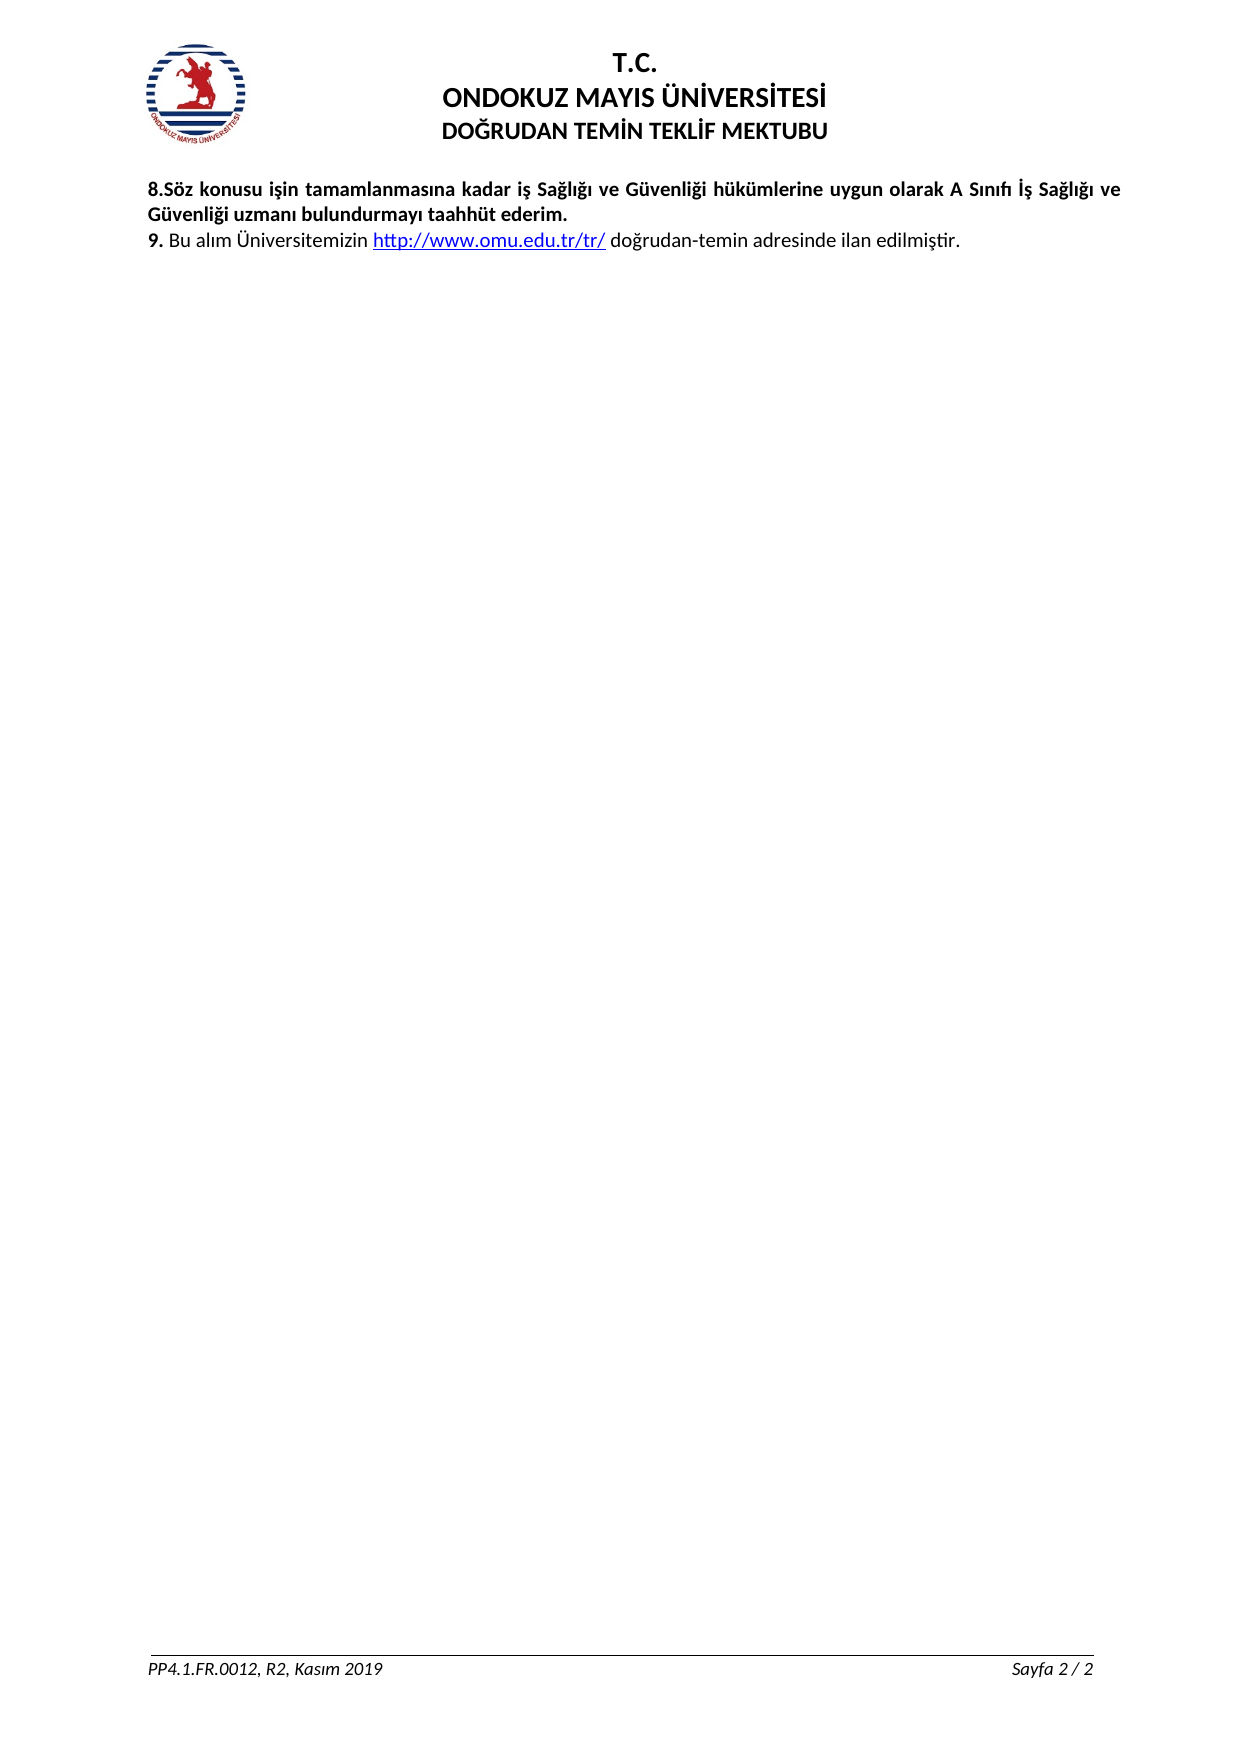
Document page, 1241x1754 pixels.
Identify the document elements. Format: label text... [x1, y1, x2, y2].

picture [140, 38, 251, 149]
text 9. Bu alım Üniversitemizin http://www.omu.edu.tr/tr/ doğrudan-temin adresinde ilan edilmiştir. [148, 227, 1122, 252]
text 8.Söz konusu işin tamamlanmasına kadar iş Sağlığı ve Güvenliği hükümlerine uygun olarak A Sınıfı İş Sağlığı ve Güvenliği uzmanı bulundurmayı taahhüt ederim. [148, 176, 1122, 227]
